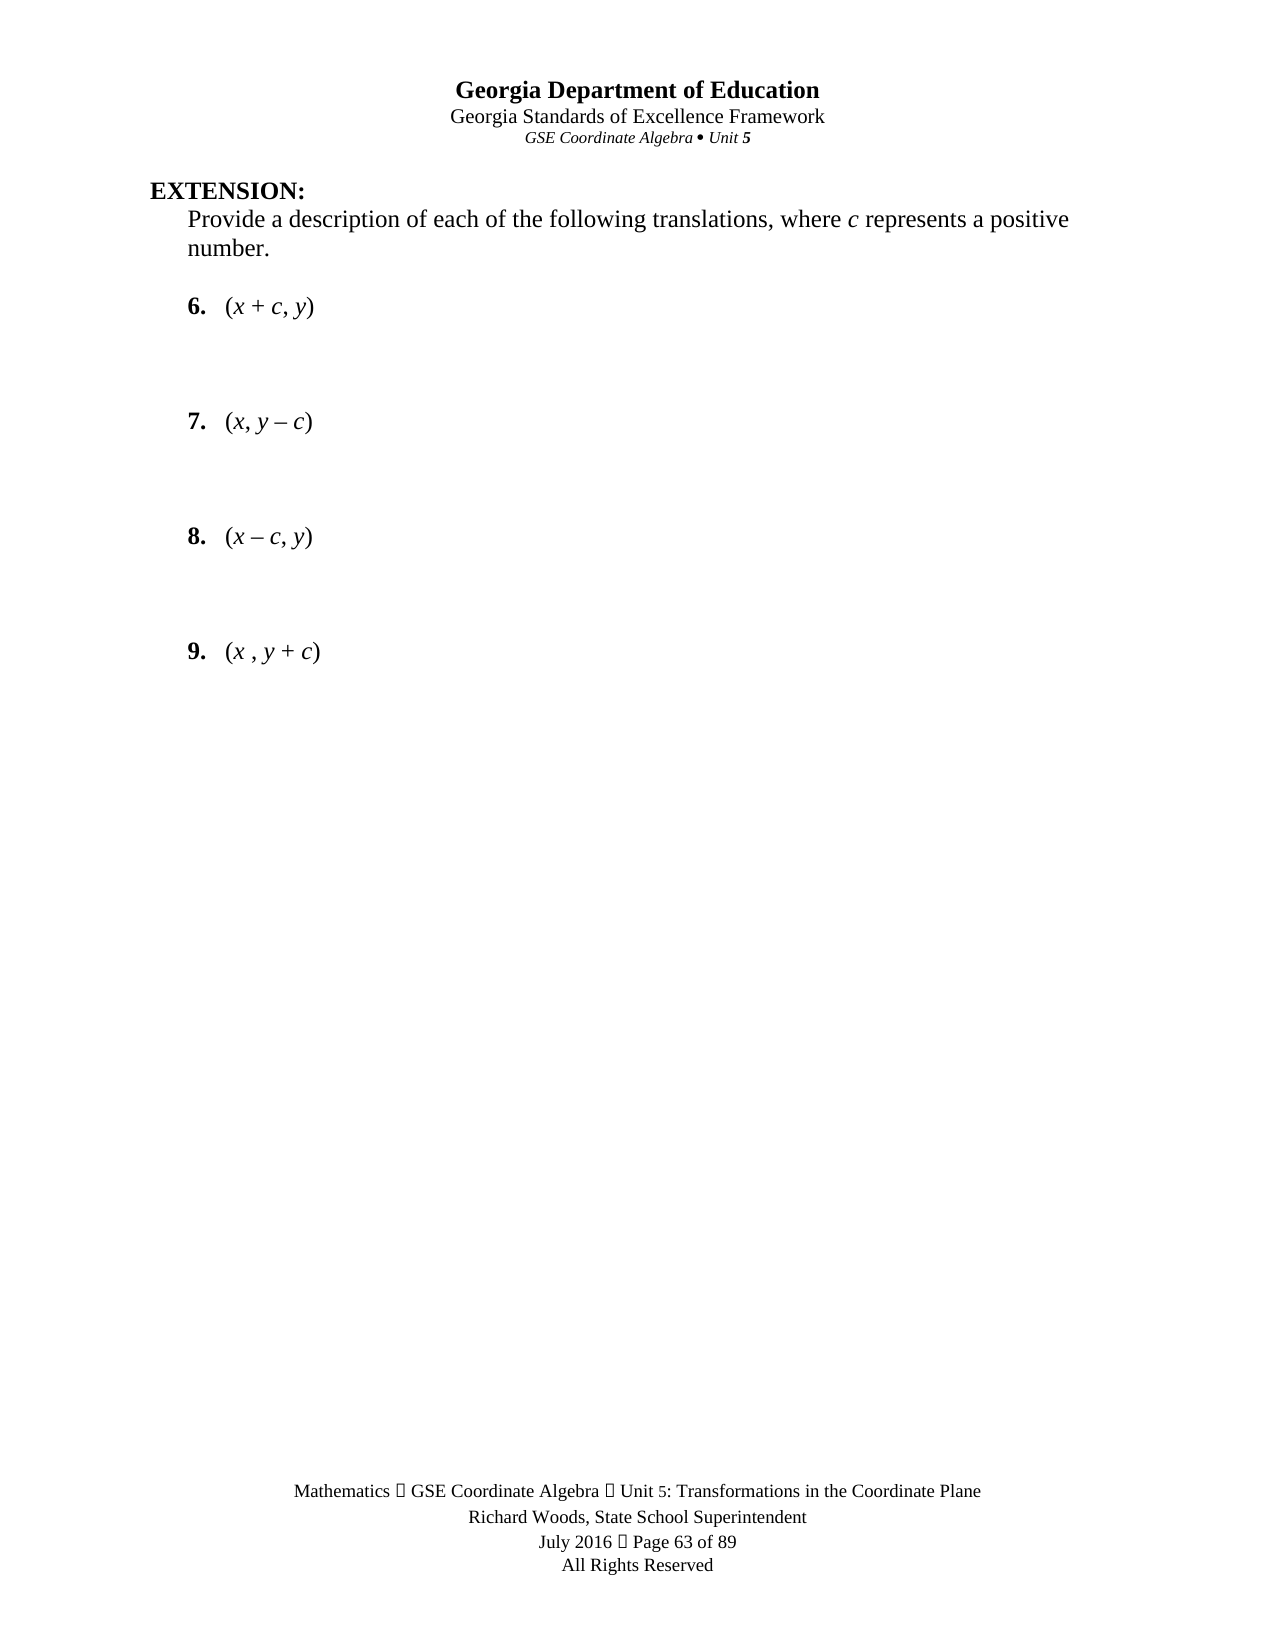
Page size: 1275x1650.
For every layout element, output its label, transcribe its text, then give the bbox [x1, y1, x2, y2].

list (x, y – c) [187, 406, 1125, 434]
text Provide a description of each of the following translations, where c represents a positive number. [187, 204, 1125, 262]
list (x , y + c) [187, 636, 1125, 664]
list (x + c, y) [187, 291, 1125, 319]
text EXTENSION: [150, 176, 1125, 204]
list (x – c, y) [187, 521, 1125, 549]
